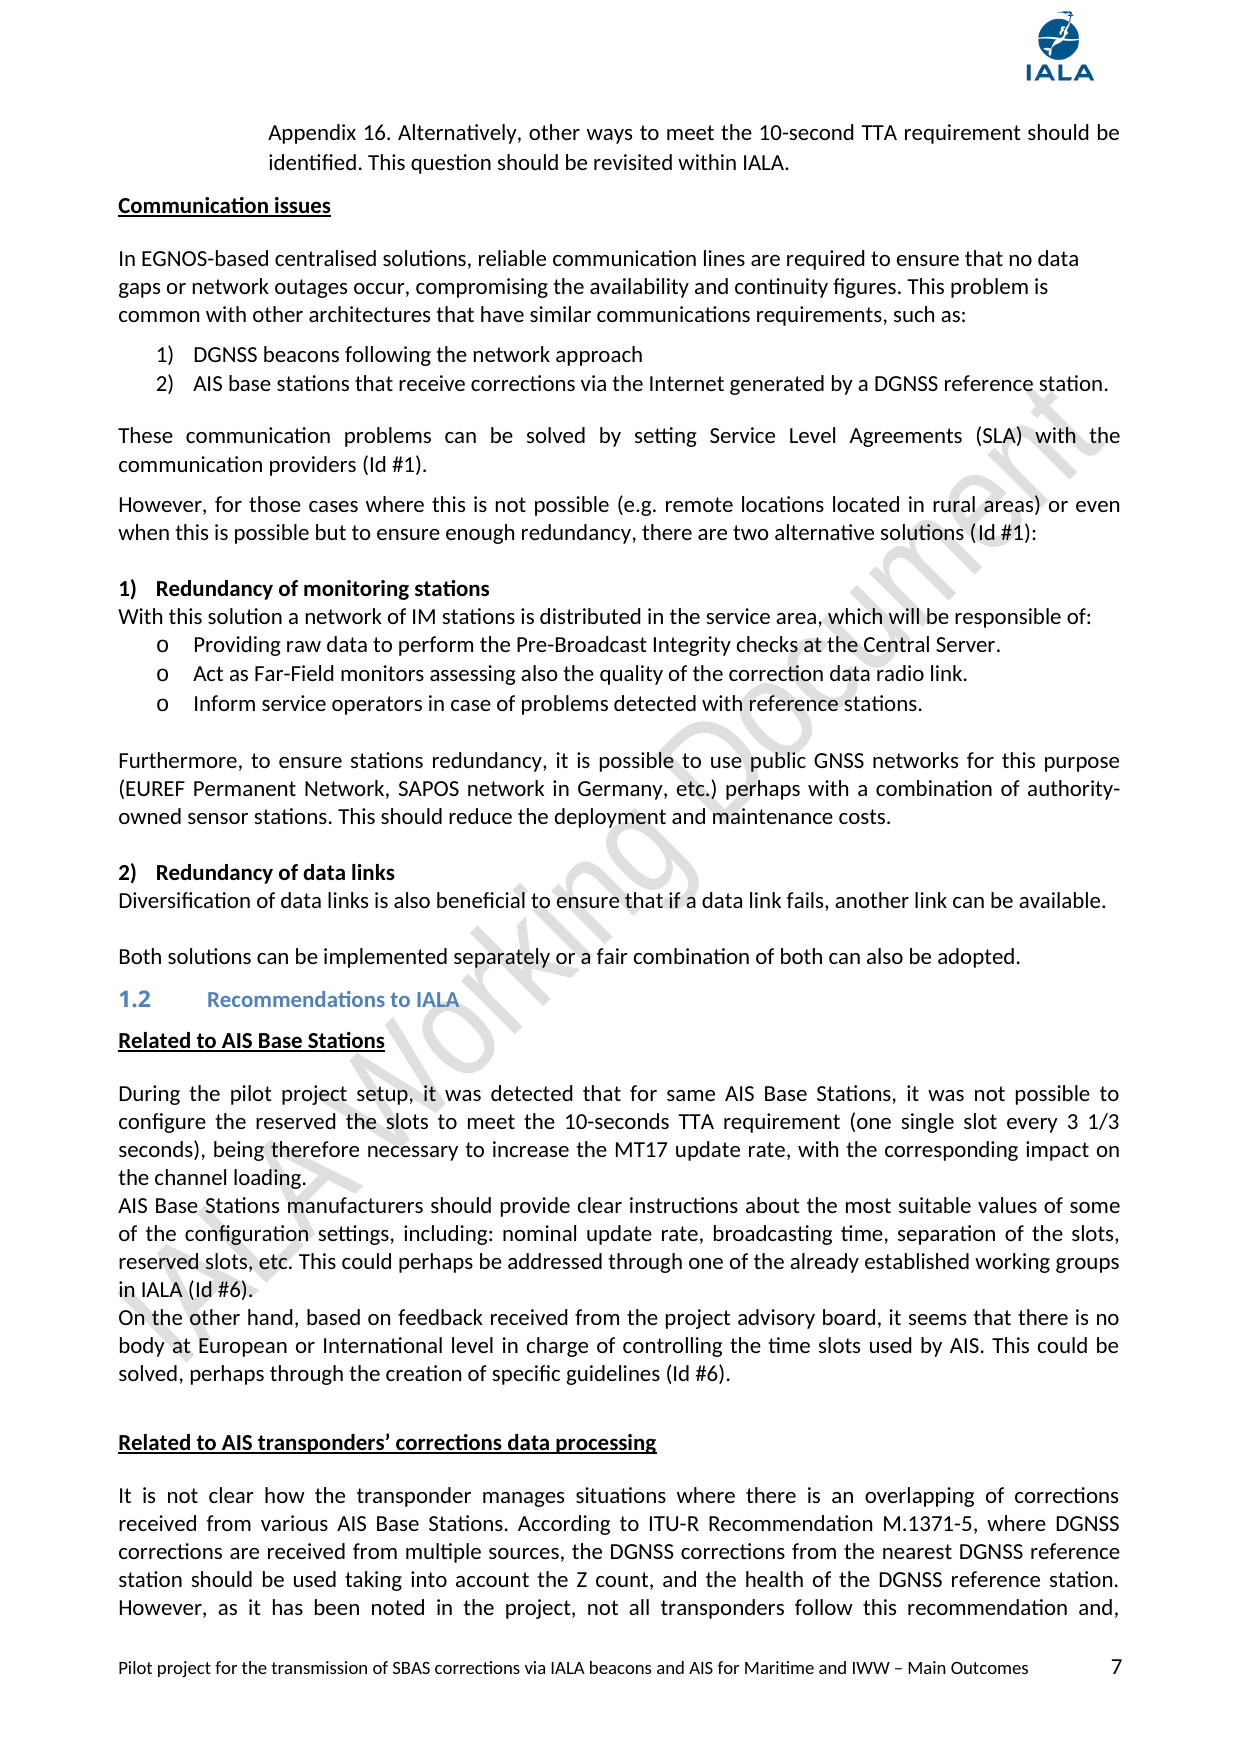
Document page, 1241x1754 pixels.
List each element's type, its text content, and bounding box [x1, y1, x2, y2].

text Furthermore, to ensure stations redundancy, it is possible to use public GNSS networks for this purpose (EUREF Permanent Network, SAPOS network in Germany, etc.) perhaps with a combination of authority-owned sensor stations. This should reduce the deployment and maintenance costs. [118, 746, 1122, 830]
text During the pilot project setup, it was detected that for same AIS Base Stations, it was not possible to configure the reserved the slots to meet the 10-seconds TTA requirement (one single slot every 3 1/3 seconds), being therefore necessary to increase the MT17 update rate, with the corresponding impact on the channel loading. [118, 1079, 1122, 1191]
text Both solutions can be implemented separately or a fair combination of both can also be adopted. [118, 942, 1122, 970]
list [231, 118, 1122, 176]
text With this solution a network of IM stations is distributed in the service area, which will be responsible of: [118, 602, 1110, 630]
list Redundancy of monitoring stations [118, 574, 1110, 602]
list DGNSS beacons following the network approach [156, 341, 1122, 369]
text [118, 1481, 1122, 1621]
text Diversification of data links is also beneficial to ensure that if a data link fails, another link can be available. [118, 886, 1122, 914]
text These communication problems can be solved by setting Service Level Agreements (SLA) with the communication providers (Id #1). [118, 422, 1122, 478]
list Providing raw data to perform the Pre-Broadcast Integrity checks at the Central Server. [156, 630, 1122, 659]
text AIS Base Stations manufacturers should provide clear instructions about the most suitable values of some of the configuration settings, including: nominal update rate, broadcasting time, separation of the slots, reserved slots, etc. This could perhaps be addressed through one of the already established working groups in IALA (Id #6). [118, 1191, 1122, 1303]
text Related to AIS Base Stations [118, 1026, 1122, 1054]
list Redundancy of data links [118, 858, 1122, 886]
text On the other hand, based on feedback received from the project advisory board, it seems that there is no body at European or International level in charge of controlling the time slots used by AIS. This could be solved, perhaps through the creation of specific guidelines (Id #6). [118, 1303, 1122, 1387]
text However, for those cases where this is not possible (e.g. remote locations located in rural areas) or even when this is possible but to ensure enough redundancy, there are two alternative solutions (Id #1): [118, 490, 1122, 546]
picture [1011, 3, 1106, 96]
text Related to AIS transponders’ corrections data processing [118, 1428, 1122, 1456]
text In EGNOS-based centralised solutions, reliable communication lines are required to ensure that no data gaps or network outages occur, compromising the availability and continuity figures. This problem is common with other architectures that have similar communications requirements, such as: [118, 244, 1122, 328]
list Act as Far-Field monitors assessing also the quality of the correction data radio link. [156, 659, 1122, 689]
list AIS base stations that receive corrections via the Internet generated by a DGNSS reference station. [156, 369, 1122, 397]
subtitle Recommendations to IALA [118, 982, 1122, 1014]
list Inform service operators in case of problems detected with reference stations. [156, 689, 1122, 718]
text Communication issues [118, 191, 1122, 219]
